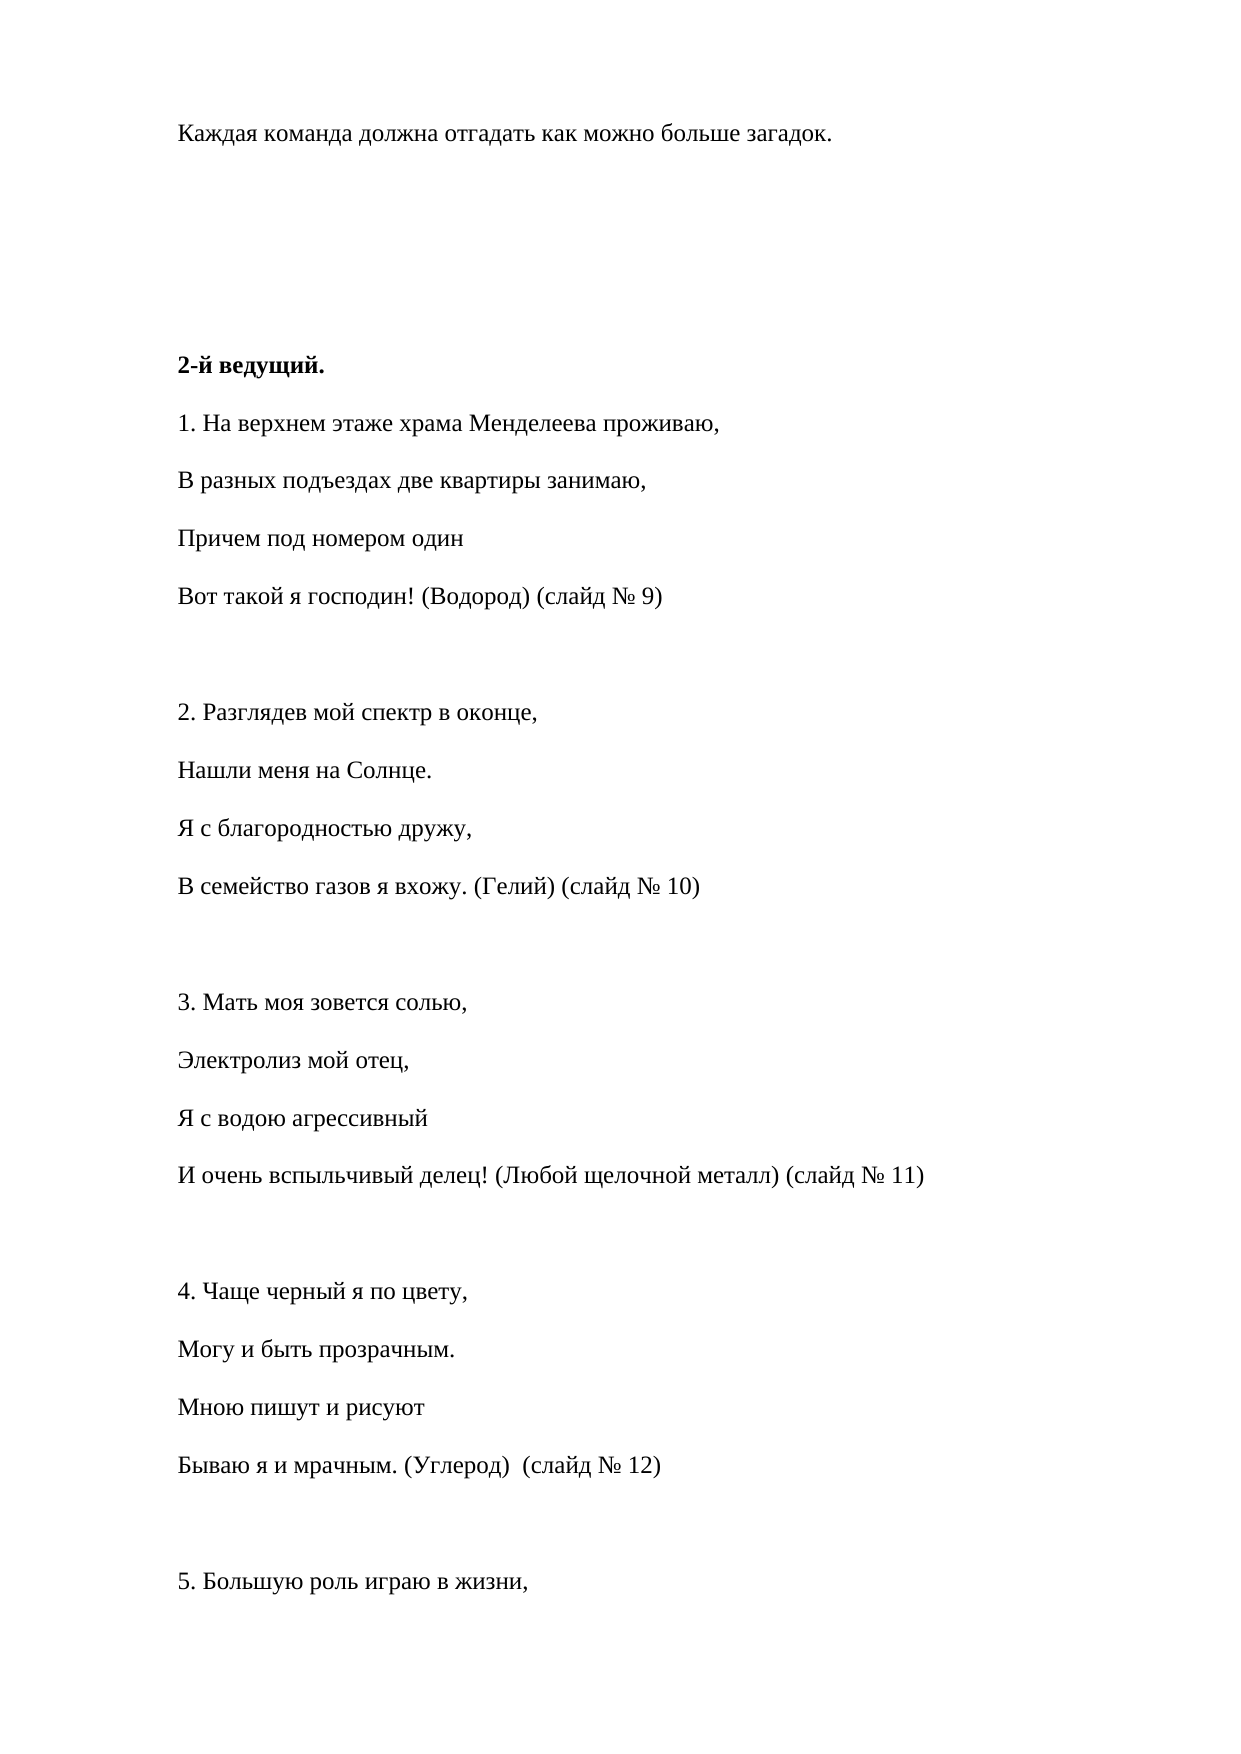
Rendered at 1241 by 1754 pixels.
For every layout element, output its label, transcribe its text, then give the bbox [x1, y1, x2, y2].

text 5. Большую роль играю в жизни, [177, 1566, 1152, 1595]
text Каждая команда должна отгадать как можно больше загадок. [177, 118, 1152, 147]
text Мною пишут и рисуют [177, 1392, 1152, 1421]
text Причем под номером один [177, 523, 1152, 552]
text В разных подъездах две квартиры занимаю, [177, 466, 1152, 494]
text Я с благородностью дружу, [177, 813, 1152, 842]
text В семейство газов я вхожу. (Гелий) (слайд № 10) [177, 871, 1152, 900]
text Бываю я и мрачным. (Углерод) (слайд № 12) [177, 1450, 1152, 1479]
text 4. Чаще черный я по цвету, [177, 1276, 1152, 1305]
text Я с водою агрессивный [177, 1103, 1152, 1131]
text Могу и быть прозрачным. [177, 1334, 1152, 1363]
text 1. На верхнем этаже храма Менделеева проживаю, [177, 408, 1152, 436]
text И очень вспыльчивый делец! (Любой щелочной металл) (слайд № 11) [177, 1161, 1152, 1189]
text Вот такой я господин! (Водород) (слайд № 9) [177, 581, 1152, 610]
text Электролиз мой отец, [177, 1045, 1152, 1073]
text 3. Мать моя зовется солью, [177, 987, 1152, 1016]
text 2-й ведущий. [177, 350, 1152, 378]
text 2. Разглядев мой спектр в оконце, [177, 697, 1152, 726]
text Нашли меня на Солнце. [177, 755, 1152, 784]
